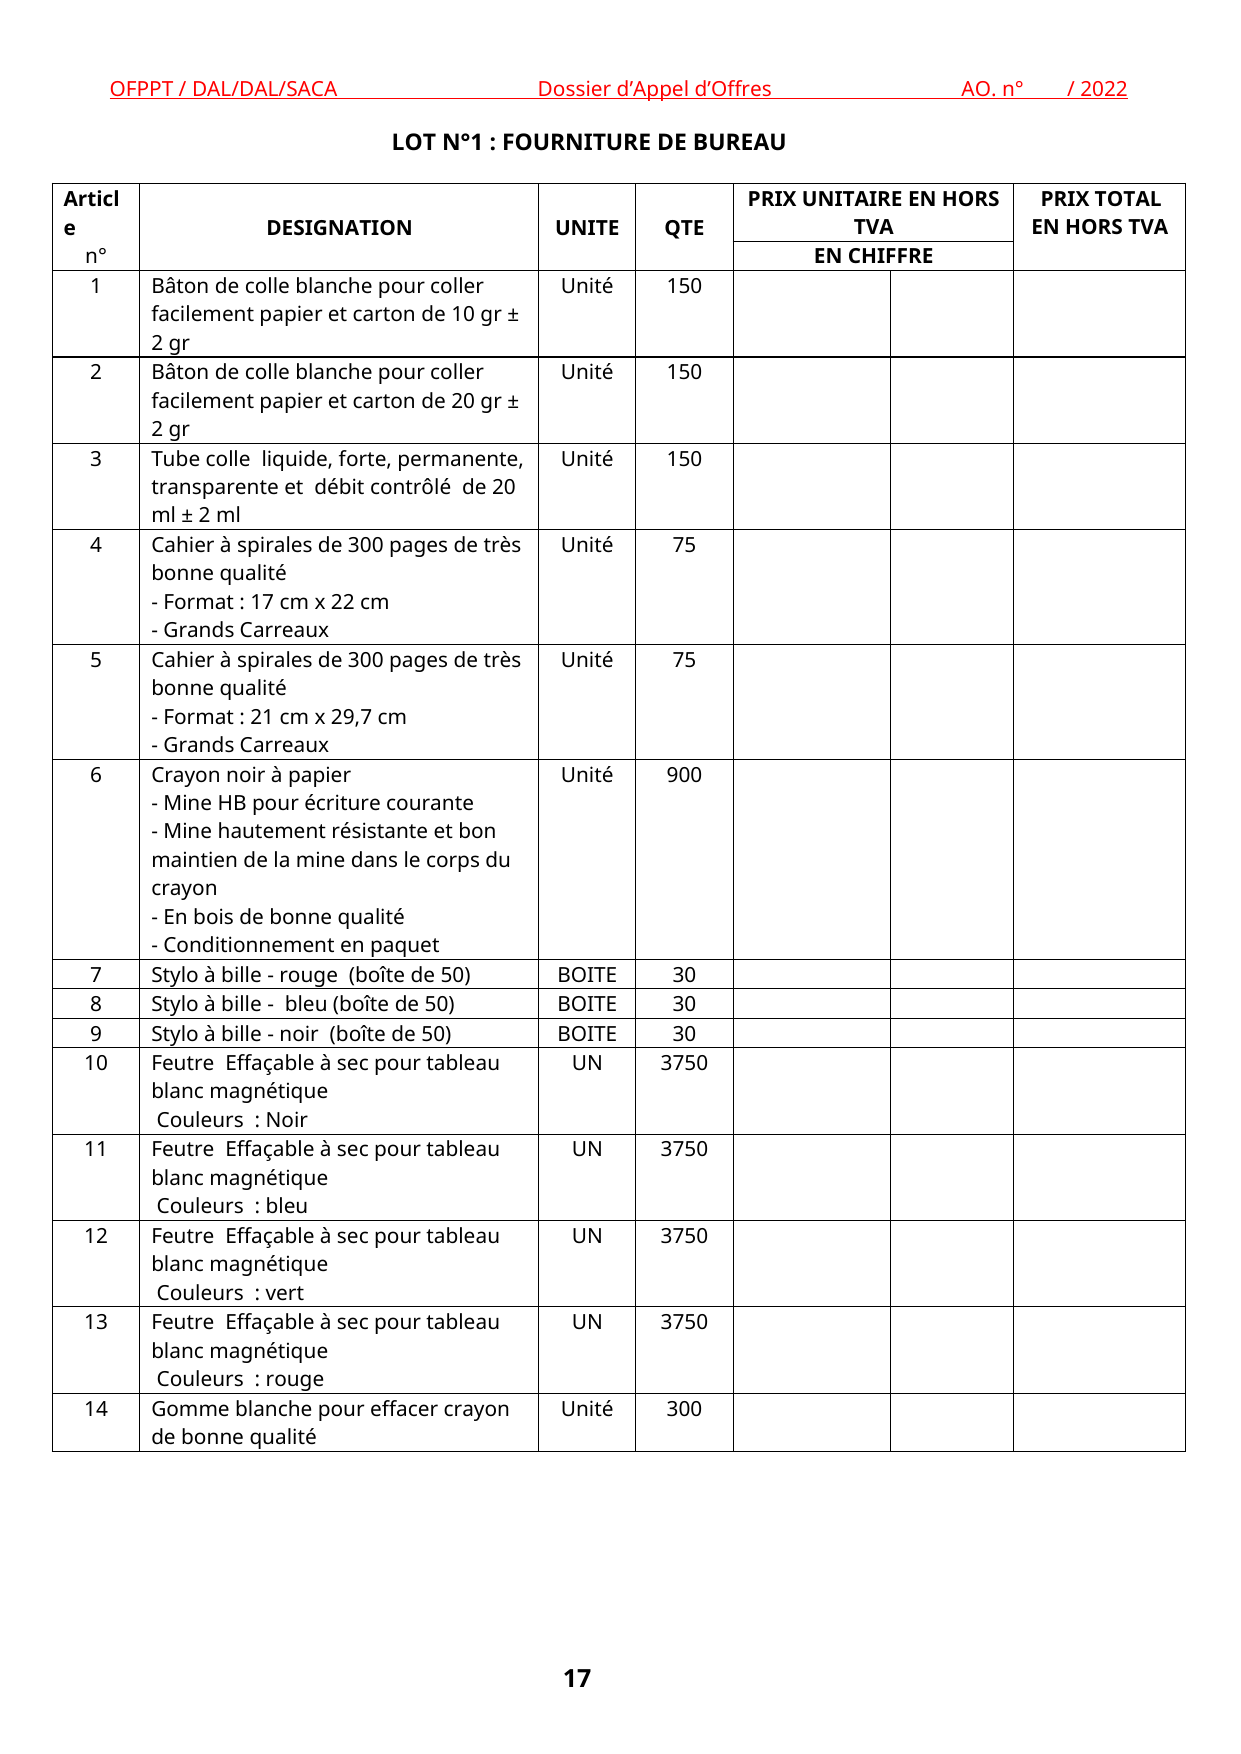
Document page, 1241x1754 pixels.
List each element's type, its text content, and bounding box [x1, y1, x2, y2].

table_cell [1014, 530, 1185, 644]
table_cell 75 [636, 530, 733, 644]
table_cell Stylo à bille - rouge (boîte de 50) [140, 960, 538, 988]
table_cell Unité [539, 760, 635, 959]
table_cell 10 [53, 1048, 139, 1133]
table_cell [891, 271, 1013, 356]
table_cell 13 [53, 1307, 139, 1393]
table_cell Bâton de colle blanche pour coller facilement papier et carton de 20 gr ± 2 gr [140, 358, 538, 443]
table_cell 2 [53, 358, 139, 443]
table_cell Bâton de colle blanche pour coller facilement papier et carton de 10 gr ± 2 gr [140, 271, 538, 356]
table_cell EN CHIFFRE [734, 242, 1013, 270]
table_cell Unité [539, 645, 635, 759]
table_cell [734, 271, 890, 356]
table_cell 12 [53, 1221, 139, 1306]
table_cell 6 [53, 760, 139, 959]
table_cell BOITE [539, 1019, 635, 1047]
table_cell Unité [539, 271, 635, 356]
table_cell 7 [53, 960, 139, 988]
table_cell Unité [539, 1394, 635, 1451]
table_cell [1014, 1135, 1185, 1220]
table_cell [734, 530, 890, 644]
table_cell [1014, 960, 1185, 988]
table_cell 8 [53, 989, 139, 1018]
table_cell Unité [539, 444, 635, 529]
table_cell [734, 1394, 890, 1451]
table_cell [891, 760, 1013, 959]
table_cell UN [539, 1135, 635, 1220]
table_cell Feutre Effaçable à sec pour tableau blanc magnétique Couleurs : rouge [140, 1307, 538, 1393]
table_header PRIX UNITAIRE EN HORS TVA [734, 184, 1013, 241]
table_cell 900 [636, 760, 733, 959]
table_cell [1014, 358, 1185, 443]
table_cell [734, 1307, 890, 1393]
table_cell 3750 [636, 1307, 733, 1393]
table_cell 30 [636, 960, 733, 988]
table_cell [1014, 989, 1185, 1018]
table_cell [1014, 645, 1185, 759]
table_cell [891, 960, 1013, 988]
table_cell Feutre Effaçable à sec pour tableau blanc magnétique Couleurs : Noir [140, 1048, 538, 1133]
table_cell [1014, 760, 1185, 959]
table_cell Stylo à bille - bleu (boîte de 50) [140, 989, 538, 1018]
table_cell [1014, 1394, 1185, 1451]
table_header PRIX TOTAL EN HORS TVA [1014, 184, 1185, 270]
table_cell 3 [53, 444, 139, 529]
table_cell 30 [636, 989, 733, 1018]
table_cell [734, 1019, 890, 1047]
table_cell 75 [636, 645, 733, 759]
table_cell Stylo à bille - noir (boîte de 50) [140, 1019, 538, 1047]
table_cell Unité [539, 530, 635, 644]
table_cell [734, 989, 890, 1018]
table_cell [891, 1135, 1013, 1220]
table_cell [1014, 1048, 1185, 1133]
table_cell [891, 358, 1013, 443]
table_cell UN [539, 1048, 635, 1133]
table_cell [734, 960, 890, 988]
table_cell [734, 645, 890, 759]
table_cell [734, 444, 890, 529]
table_cell [734, 1048, 890, 1133]
table_cell Cahier à spirales de 300 pages de très bonne qualité - Format : 17 cm x 22 cm - Grands Carreaux [140, 530, 538, 644]
table_cell [891, 989, 1013, 1018]
table_cell Crayon noir à papier - Mine HB pour écriture courante - Mine hautement résistante et bon maintien de la mine dans le corps du crayon - En bois de bonne qualité - Conditionnement en paquet [140, 760, 538, 959]
table_cell 30 [636, 1019, 733, 1047]
table_cell UN [539, 1221, 635, 1306]
table_cell Cahier à spirales de 300 pages de très bonne qualité - Format : 21 cm x 29,7 cm - Grands Carreaux [140, 645, 538, 759]
table_cell [891, 645, 1013, 759]
table_cell [1014, 444, 1185, 529]
table_cell BOITE [539, 989, 635, 1018]
table_cell 150 [636, 358, 733, 443]
table_cell [734, 1221, 890, 1306]
table_cell [891, 1307, 1013, 1393]
table_cell [891, 530, 1013, 644]
table_cell 150 [636, 271, 733, 356]
table_cell 1 [53, 271, 139, 356]
table_cell 3750 [636, 1048, 733, 1133]
table_cell 300 [636, 1394, 733, 1451]
table_header DESIGNATION [140, 184, 538, 270]
table_cell [891, 444, 1013, 529]
table_cell UN [539, 1307, 635, 1393]
table_cell Feutre Effaçable à sec pour tableau blanc magnétique Couleurs : bleu [140, 1135, 538, 1220]
table_cell [891, 1048, 1013, 1133]
table_header Article n° [53, 184, 139, 270]
table_cell [891, 1221, 1013, 1306]
table_cell [1014, 1307, 1185, 1393]
table_cell 14 [53, 1394, 139, 1451]
table_cell [1014, 1019, 1185, 1047]
table_cell [734, 358, 890, 443]
table_cell 5 [53, 645, 139, 759]
table_header QTE [636, 184, 733, 270]
table_cell [734, 1135, 890, 1220]
table_cell [1014, 1221, 1185, 1306]
table_cell Unité [539, 358, 635, 443]
table_cell Tube colle liquide, forte, permanente, transparente et débit contrôlé de 20 ml ± 2 ml [140, 444, 538, 529]
table_cell 11 [53, 1135, 139, 1220]
table_cell 3750 [636, 1221, 733, 1306]
table_header UNITE [539, 184, 635, 270]
table_cell BOITE [539, 960, 635, 988]
table_cell [1014, 271, 1185, 356]
table_cell Gomme blanche pour effacer crayon de bonne qualité [140, 1394, 538, 1451]
table_cell [891, 1394, 1013, 1451]
table_cell 150 [636, 444, 733, 529]
table_cell [891, 1019, 1013, 1047]
table_cell 9 [53, 1019, 139, 1047]
table_cell 3750 [636, 1135, 733, 1220]
table_cell 4 [53, 530, 139, 644]
table_cell [734, 760, 890, 959]
table_cell Feutre Effaçable à sec pour tableau blanc magnétique Couleurs : vert [140, 1221, 538, 1306]
text LOT N°1 : FOURNITURE DE BUREAU [16, 126, 1162, 158]
